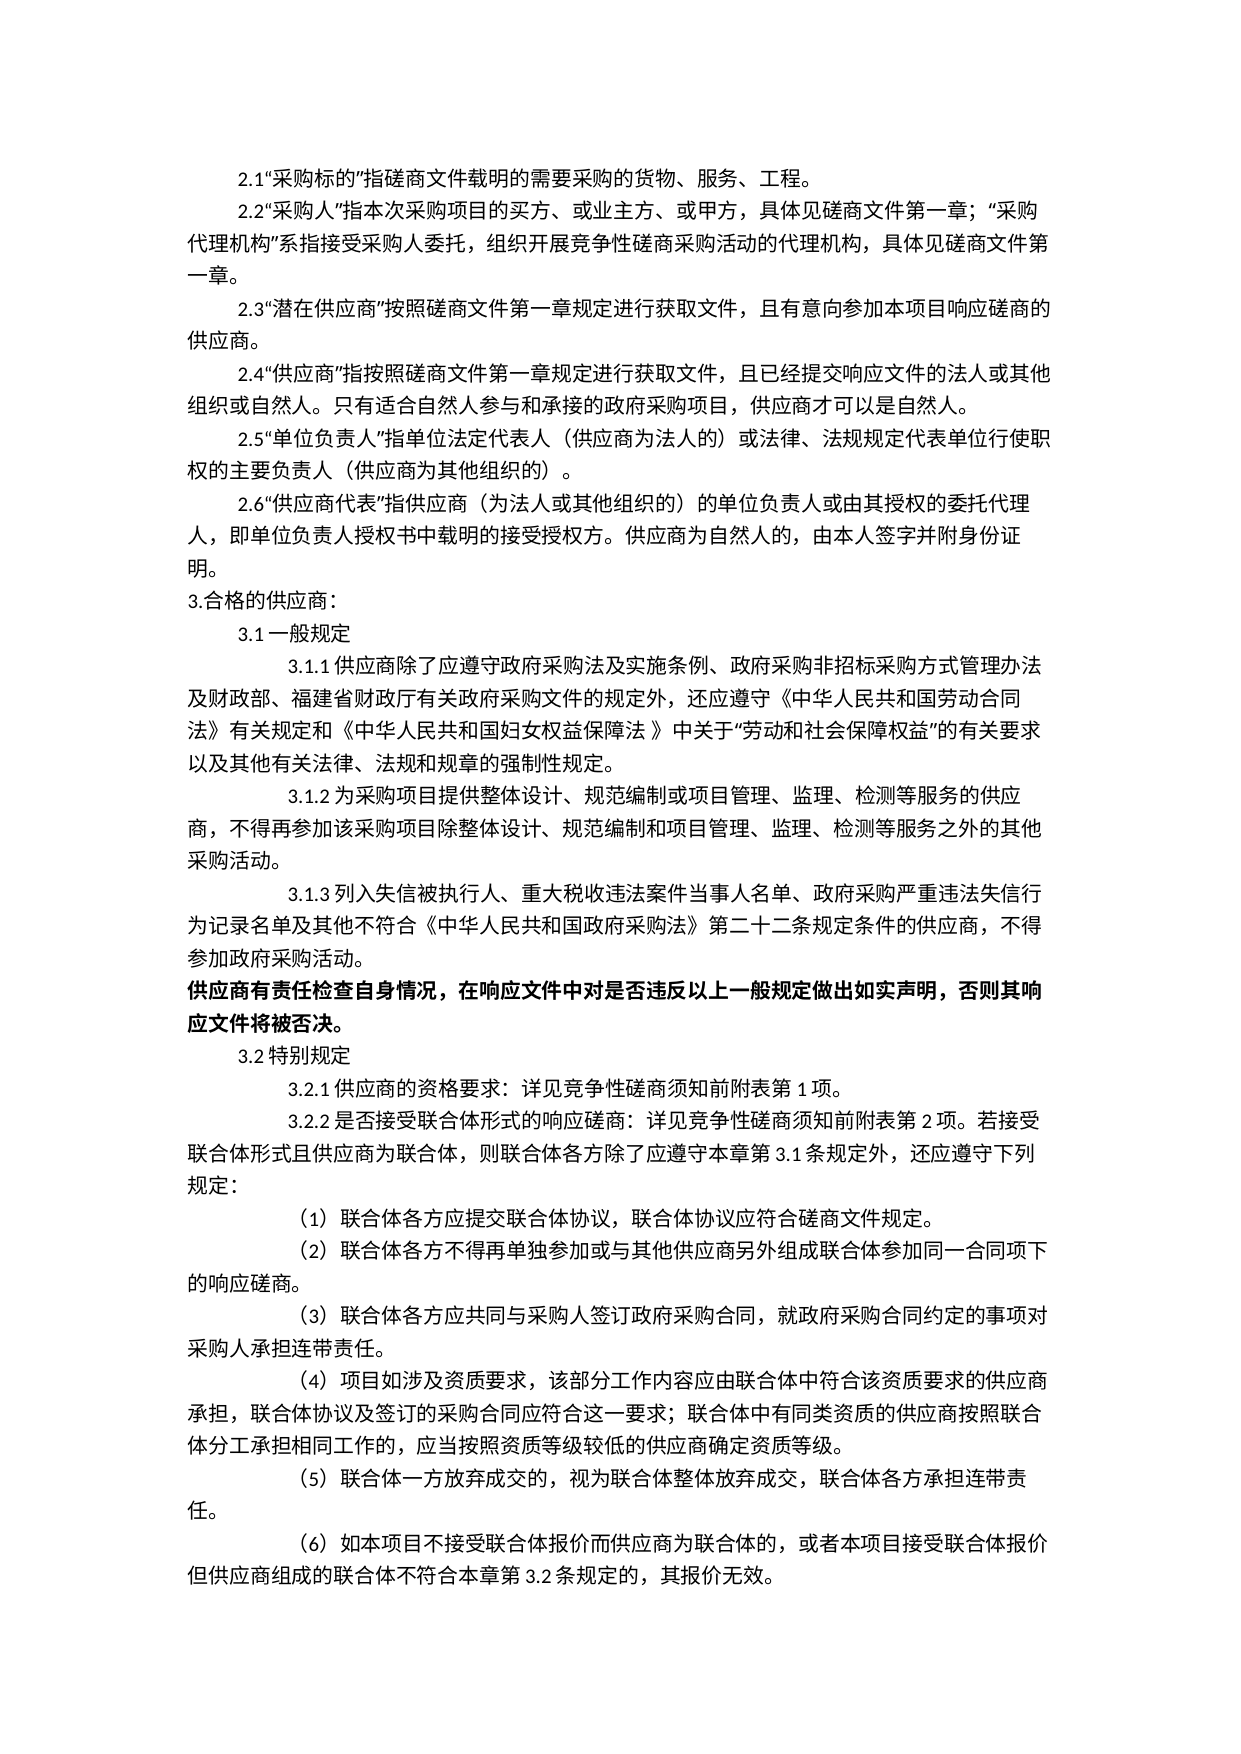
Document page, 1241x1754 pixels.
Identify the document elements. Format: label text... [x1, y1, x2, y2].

text （5）联合体一方放弃成交的，视为联合体整体放弃成交，联合体各方承担连带责任。 [187, 1462, 1053, 1527]
text 3.1一般规定 [187, 617, 1053, 649]
text 2.4“供应商”指按照磋商文件第一章规定进行获取文件，且已经提交响应文件的法人或其他组织或自然人。只有适合自然人参与和承接的政府采购项目，供应商才可以是自然人。 [187, 357, 1053, 422]
text 2.1“采购标的”指磋商文件载明的需要采购的货物、服务、工程。 [187, 162, 1053, 194]
text 3.2特别规定 [187, 1039, 1053, 1072]
text 2.5“单位负责人”指单位法定代表人（供应商为法人的）或法律、法规规定代表单位行使职权的主要负责人（供应商为其他组织的）。 [187, 422, 1053, 487]
text 供应商有责任检查自身情况，在响应文件中对是否违反以上一般规定做出如实声明，否则其响应文件将被否决。 [187, 974, 1053, 1039]
text 2.2“采购人”指本次采购项目的买方、或业主方、或甲方，具体见磋商文件第一章；“采购代理机构”系指接受采购人委托，组织开展竞争性磋商采购活动的代理机构，具体见磋商文件第一章。 [187, 194, 1053, 292]
text 3.1.3列入失信被执行人、重大税收违法案件当事人名单、政府采购严重违法失信行为记录名单及其他不符合《中华人民共和国政府采购法》第二十二条规定条件的供应商，不得参加政府采购活动。 [187, 877, 1053, 974]
text （4）项目如涉及资质要求，该部分工作内容应由联合体中符合该资质要求的供应商承担，联合体协议及签订的采购合同应符合这一要求；联合体中有同类资质的供应商按照联合体分工承担相同工作的，应当按照资质等级较低的供应商确定资质等级。 [187, 1364, 1053, 1462]
text 3.1.1供应商除了应遵守政府采购法及实施条例、政府采购非招标采购方式管理办法及财政部、福建省财政厅有关政府采购文件的规定外，还应遵守《中华人民共和国劳动合同法》有关规定和《中华人民共和国妇女权益保障法 》中关于“劳动和社会保障权益”的有关要求以及其他有关法律、法规和规章的强制性规定。 [187, 649, 1053, 779]
text （2）联合体各方不得再单独参加或与其他供应商另外组成联合体参加同一合同项下的响应磋商。 [187, 1234, 1053, 1299]
text 3.1.2为采购项目提供整体设计、规范编制或项目管理、监理、检测等服务的供应商，不得再参加该采购项目除整体设计、规范编制和项目管理、监理、检测等服务之外的其他采购活动。 [187, 779, 1053, 877]
text （3）联合体各方应共同与采购人签订政府采购合同，就政府采购合同约定的事项对采购人承担连带责任。 [187, 1299, 1053, 1364]
text 3.2.2是否接受联合体形式的响应磋商：详见竞争性磋商须知前附表第2项。若接受联合体形式且供应商为联合体，则联合体各方除了应遵守本章第3.1条规定外，还应遵守下列规定： [187, 1104, 1053, 1202]
text 3.2.1供应商的资格要求：详见竞争性磋商须知前附表第1项。 [187, 1072, 1053, 1104]
text （6）如本项目不接受联合体报价而供应商为联合体的，或者本项目接受联合体报价但供应商组成的联合体不符合本章第3.2条规定的，其报价无效。 [187, 1527, 1053, 1592]
text 2.6“供应商代表”指供应商（为法人或其他组织的）的单位负责人或由其授权的委托代理人，即单位负责人授权书中载明的接受授权方。供应商为自然人的，由本人签字并附身份证明。 [187, 487, 1053, 584]
text 3.合格的供应商： [187, 584, 1053, 617]
text （1）联合体各方应提交联合体协议，联合体协议应符合磋商文件规定。 [187, 1202, 1053, 1234]
text 2.3“潜在供应商”按照磋商文件第一章规定进行获取文件，且有意向参加本项目响应磋商的供应商。 [187, 292, 1053, 357]
